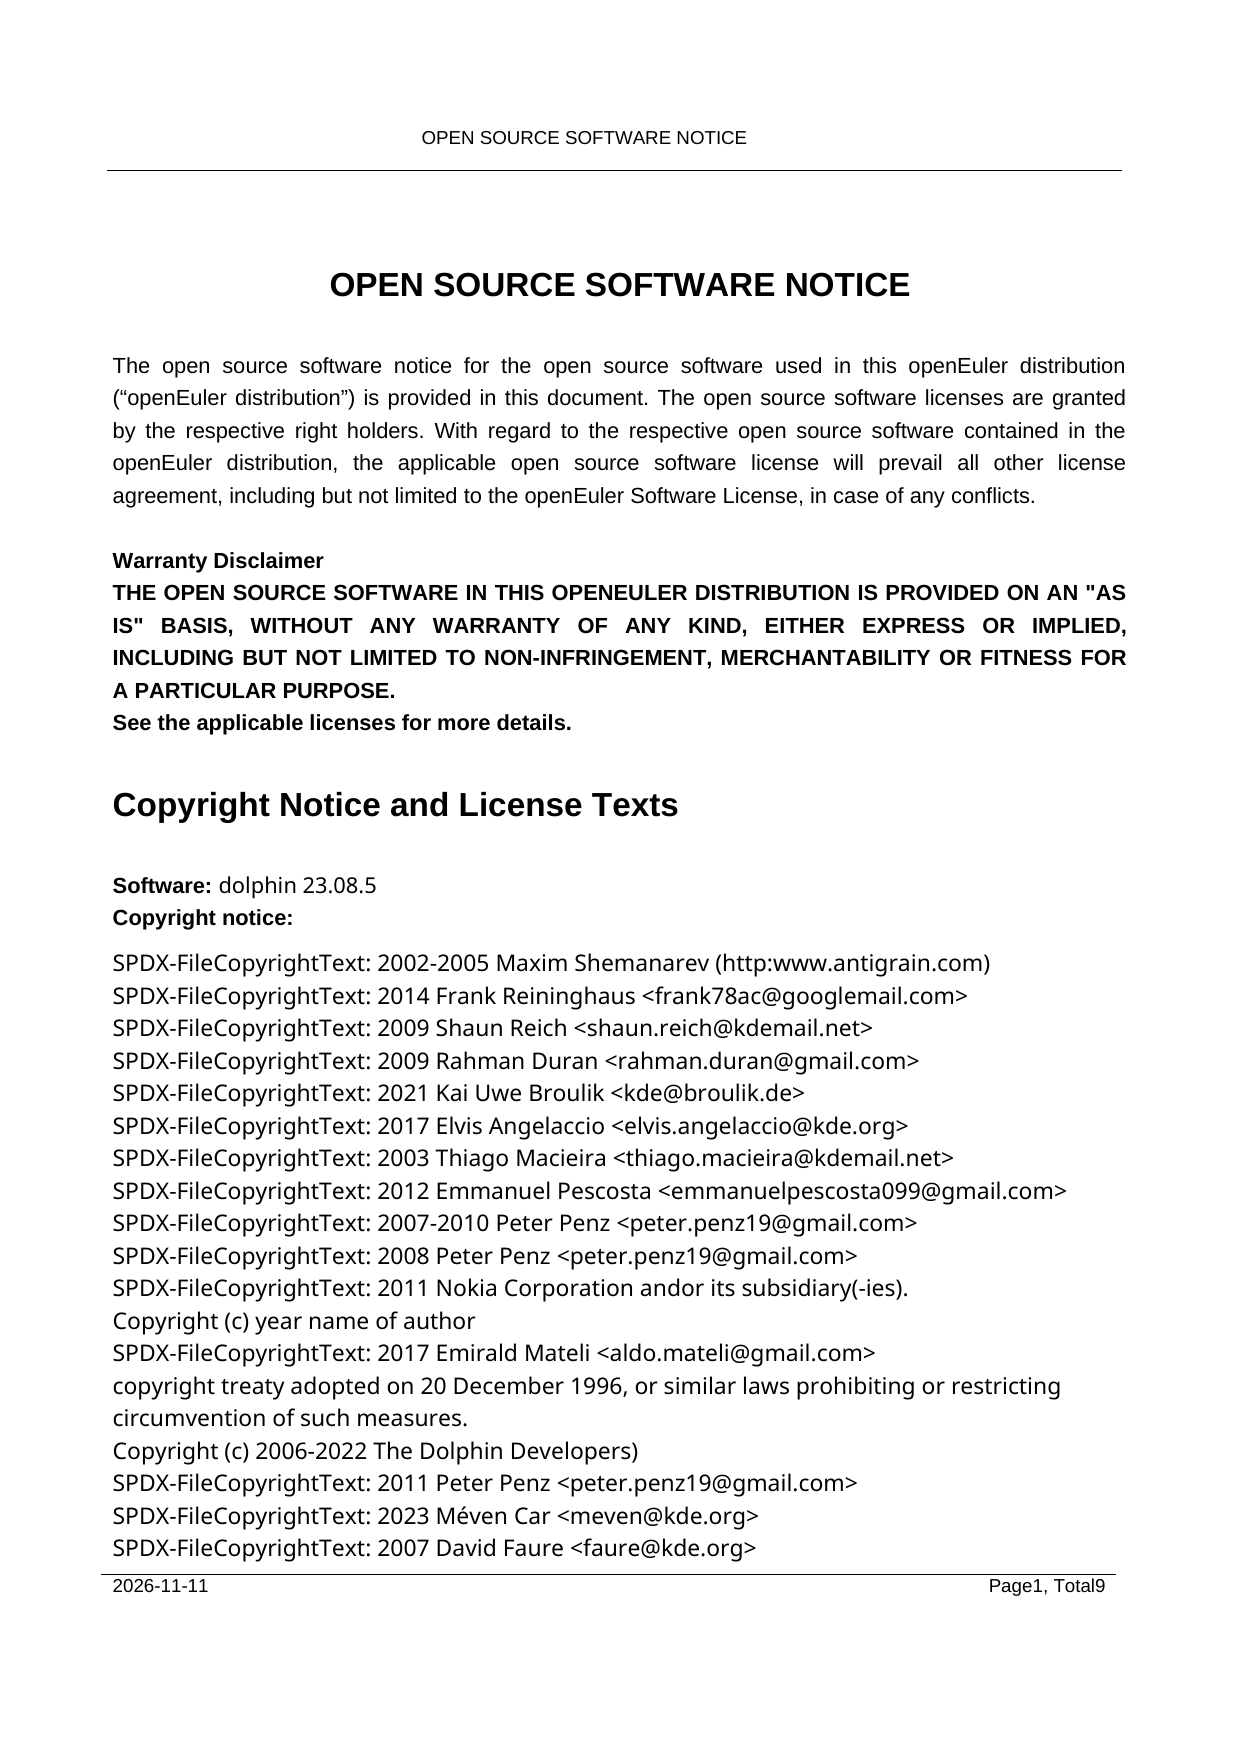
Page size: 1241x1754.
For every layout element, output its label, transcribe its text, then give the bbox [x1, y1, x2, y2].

text OPEN SOURCE SOFTWARE NOTICE [112, 251, 1128, 316]
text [112, 947, 1128, 1564]
text Copyright notice: [112, 901, 1128, 934]
title Software: dolphin 23.08.5 [112, 869, 1128, 901]
text Copyright Notice and License Texts [112, 771, 1128, 836]
text Warranty Disclaimer [112, 544, 1128, 576]
text The open source software notice for the open source software used in this openEuler distribution (“openEuler distribution”) is provided in this document. The open source software licenses are granted by the respective right holders. With regard to the respective open source software contained in the openEuler distribution, the applicable open source software license will prevail all other license agreement, including but not limited to the openEuler Software License, in case of any conflicts. [112, 349, 1128, 511]
text THE OPEN SOURCE SOFTWARE IN THIS OPENEULER DISTRIBUTION IS PROVIDED ON AN "AS IS" BASIS, WITHOUT ANY WARRANTY OF ANY KIND, EITHER EXPRESS OR IMPLIED, INCLUDING BUT NOT LIMITED TO NON-INFRINGEMENT, MERCHANTABILITY OR FITNESS FOR A PARTICULAR PURPOSE. See the applicable licenses for more details. [112, 576, 1128, 739]
